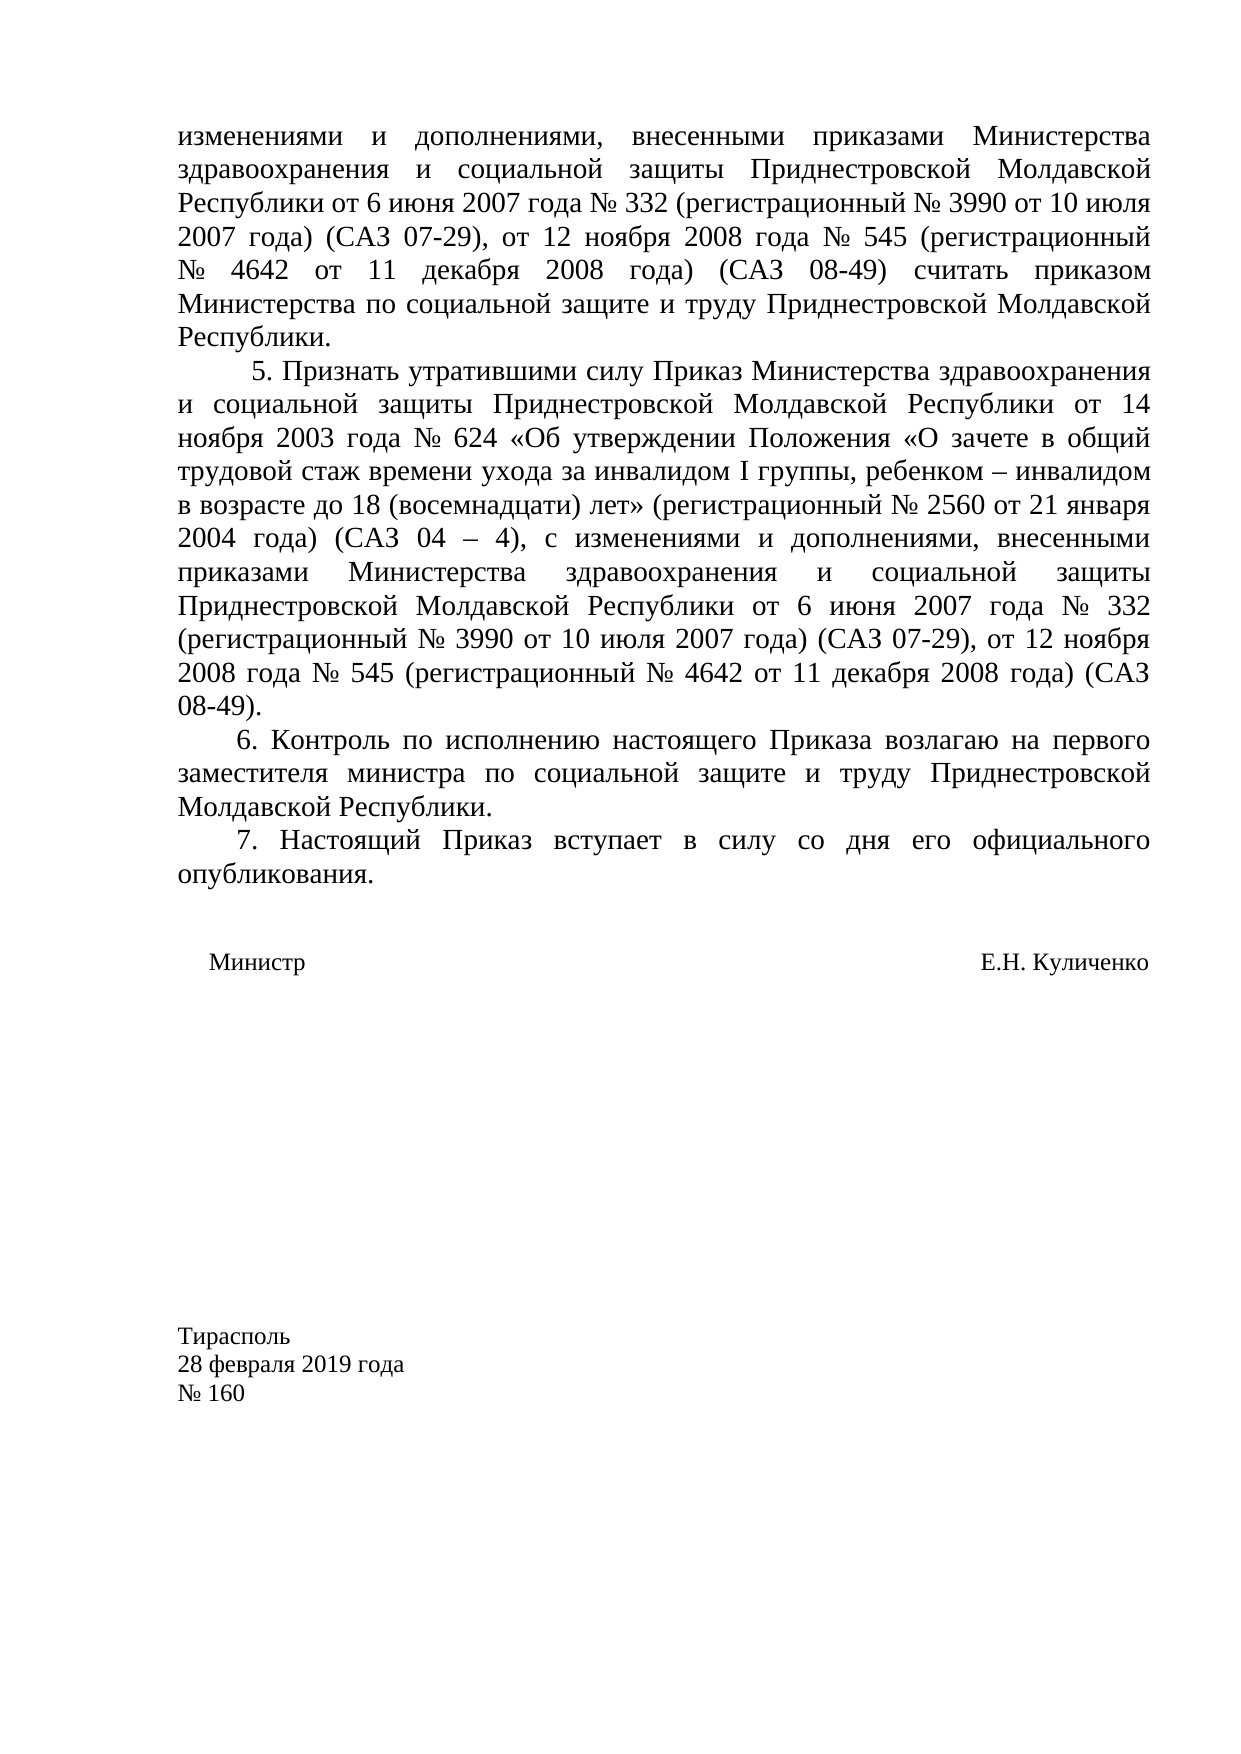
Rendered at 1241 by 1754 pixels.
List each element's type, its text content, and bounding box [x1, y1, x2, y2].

text 5. Признать утратившими силу Приказ Министерства здравоохранения и социальной защиты Приднестровской Молдавской Республики от 14 ноября 2003 года № 624 «Об утверждении Положения «О зачете в общий трудовой стаж времени ухода за инвалидом I группы, ребенком – инвалидом в возрасте до 18 (восемнадцати) лет» (регистрационный № 2560 от 21 января 2004 года) (САЗ 04 – 4), с изменениями и дополнениями, внесенными приказами Министерства здравоохранения и социальной защиты Приднестровской Молдавской Республики от 6 июня 2007 года № 332 (регистрационный № 3990 от 10 июля 2007 года) (САЗ 07-29), от 12 ноября 2008 года № 545 (регистрационный № 4642 от 11 декабря 2008 года) (САЗ 08-49). [177, 353, 1152, 722]
text 28 февраля 2019 года [177, 1349, 1152, 1378]
text № 160 [177, 1378, 1152, 1407]
text 6. Контроль по исполнению настоящего Приказа возлагаю на первого заместителя министра по социальной защите и труду Приднестровской Молдавской Республики. [177, 722, 1152, 822]
text Тирасполь [177, 1321, 1152, 1349]
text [177, 118, 1152, 353]
text 7. Настоящий Приказ вступает в силу со дня его официального опубликования. [177, 822, 1152, 889]
text Министр Е.Н. Куличенко [177, 947, 1152, 976]
